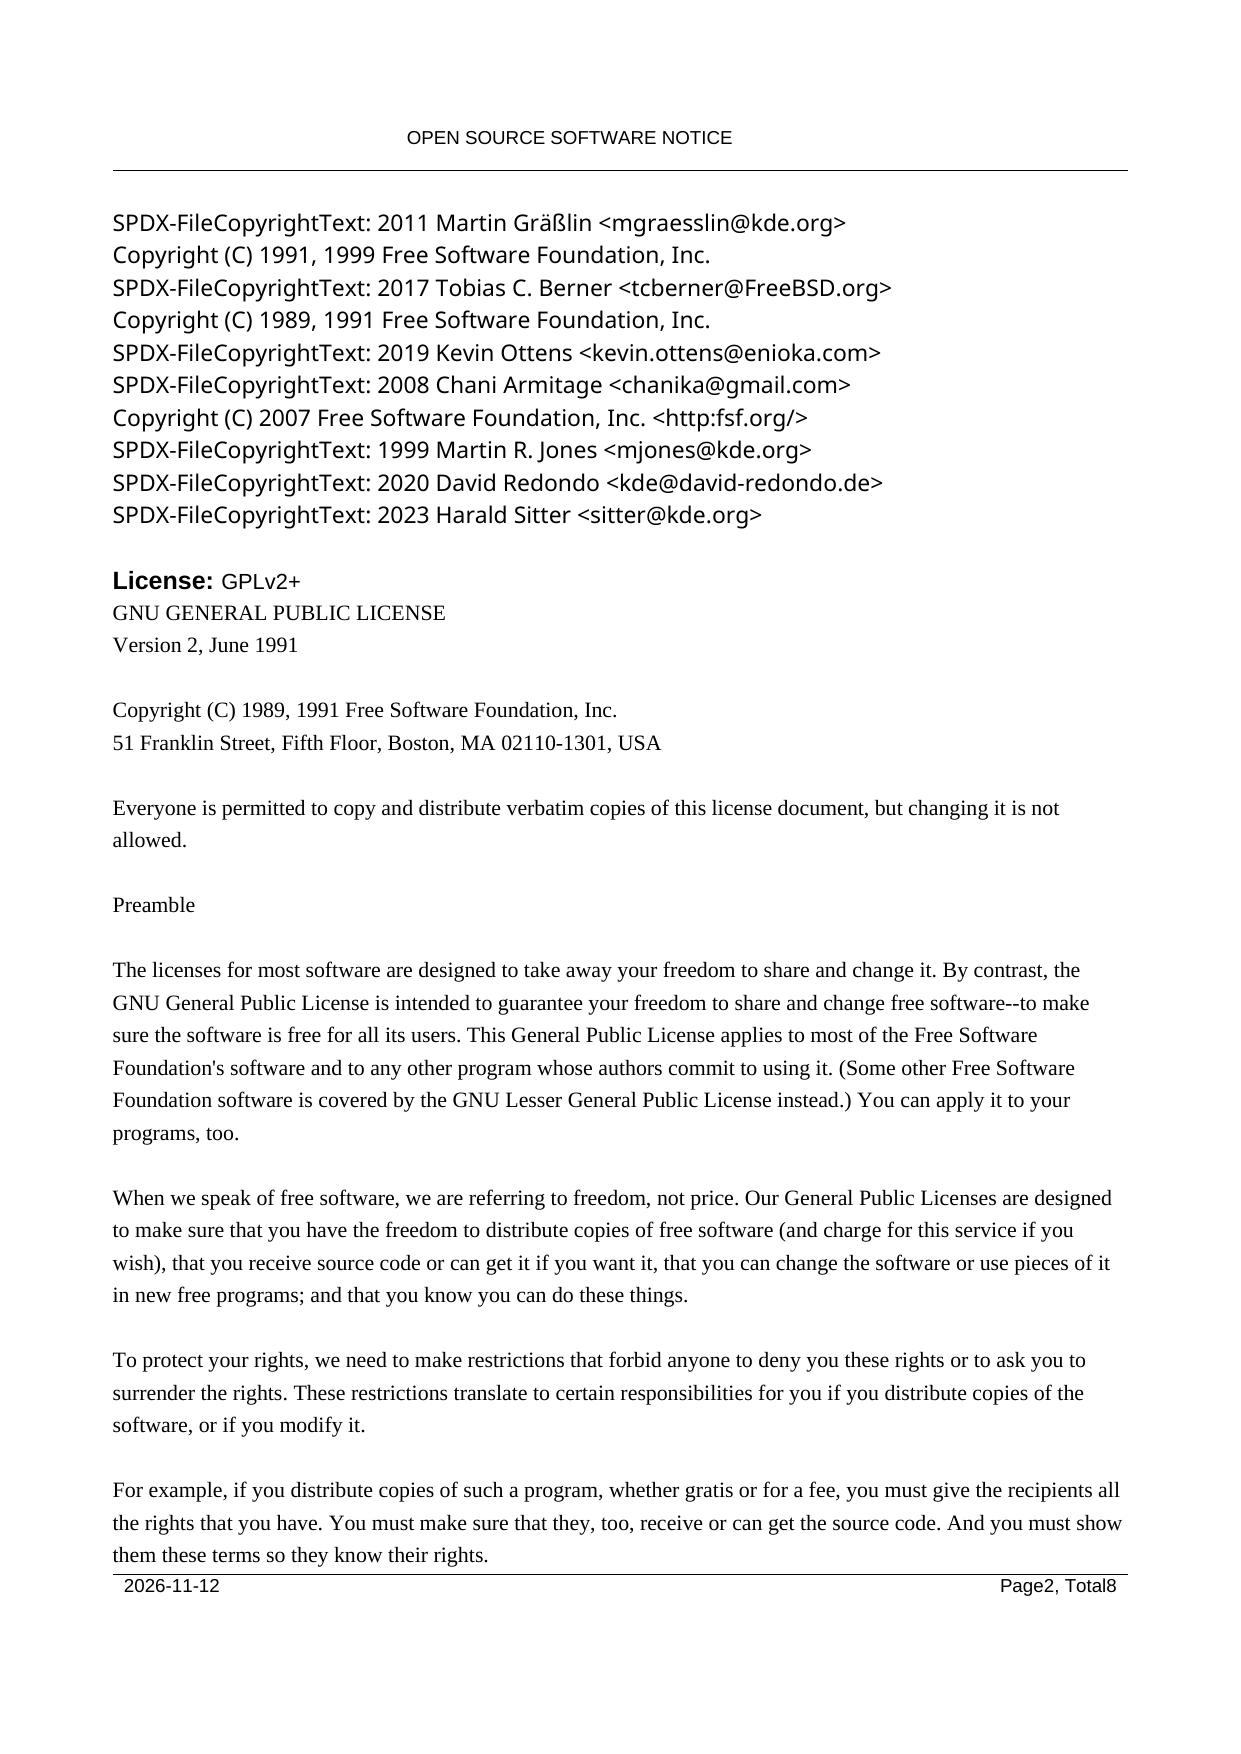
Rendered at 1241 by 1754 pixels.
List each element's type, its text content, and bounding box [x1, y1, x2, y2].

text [112, 596, 1128, 1571]
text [112, 206, 1128, 564]
text License: GPLv2+ [112, 564, 1128, 596]
